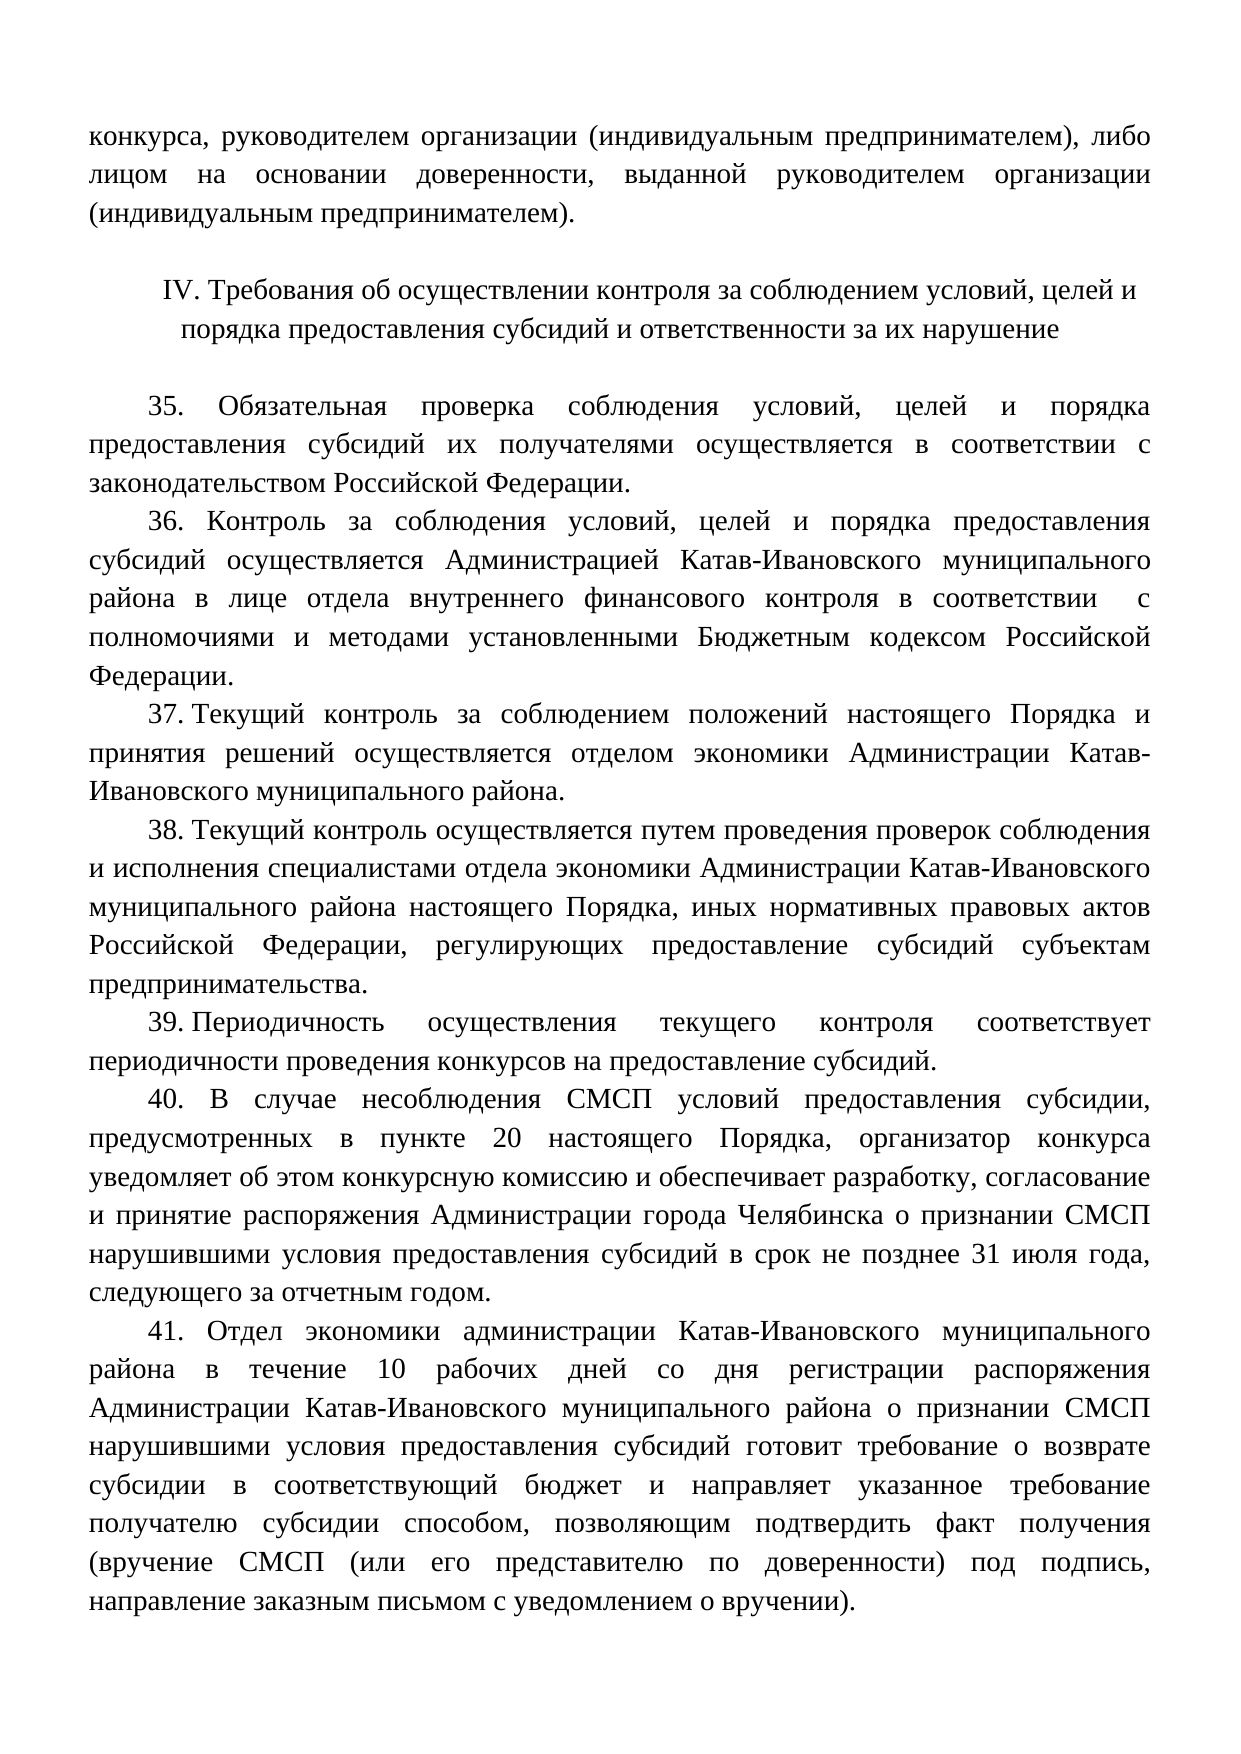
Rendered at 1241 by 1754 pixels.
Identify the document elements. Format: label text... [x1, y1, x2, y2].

text 36. Контроль за соблюдения условий, целей и порядка предоставления субсидий осуществляется Администрацией Катав-Ивановского муниципального района в лице отдела внутреннего финансового контроля в соответствии с полномочиями и методами установленными Бюджетным кодексом Российской Федерации. [89, 503, 1152, 691]
text 39. Периодичность осуществления текущего контроля соответствует периодичности проведения конкурсов на предоставление субсидий. [89, 1004, 1152, 1077]
text 38. Текущий контроль осуществляется путем проведения проверок соблюдения и исполнения специалистами отдела экономики Администрации Катав-Ивановского муниципального района настоящего Порядка, иных нормативных правовых актов Российской Федерации, регулирующих предоставление субсидий субъектам предпринимательства. [89, 812, 1152, 999]
text 41. Отдел экономики администрации Катав-Ивановского муниципального района в течение 10 рабочих дней со дня регистрации распоряжения Администрации Катав-Ивановского муниципального района о признании СМСП нарушившими условия предоставления субсидий готовит требование о возврате субсидии в соответствующий бюджет и направляет указанное требование получателю субсидии способом, позволяющим подтвердить факт получения (вручение СМСП (или его представителю по доверенности) под подпись, направление заказным письмом с уведомлением о вручении). [89, 1313, 1152, 1616]
text 35. Обязательная проверка соблюдения условий, целей и порядка предоставления субсидий их получателями осуществляется в соответствии с законодательством Российской Федерации. [89, 388, 1152, 498]
text IV. Требования об осуществлении контроля за соблюдением условий, целей и порядка предоставления субсидий и ответственности за их нарушение [89, 272, 1152, 344]
text 37. Текущий контроль за соблюдением положений настоящего Порядка и принятия решений осуществляется отделом экономики Администрации Катав-Ивановского муниципального района. [89, 696, 1152, 807]
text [89, 118, 1152, 229]
text 40. В случае несоблюдения СМСП условий предоставления субсидии, предусмотренных в пункте 20 настоящего Порядка, организатор конкурса уведомляет об этом конкурсную комиссию и обеспечивает разработку, согласование и принятие распоряжения Администрации города Челябинска о признании СМСП нарушившими условия предоставления субсидий в срок не позднее 31 июля года, следующего за отчетным годом. [89, 1082, 1152, 1308]
